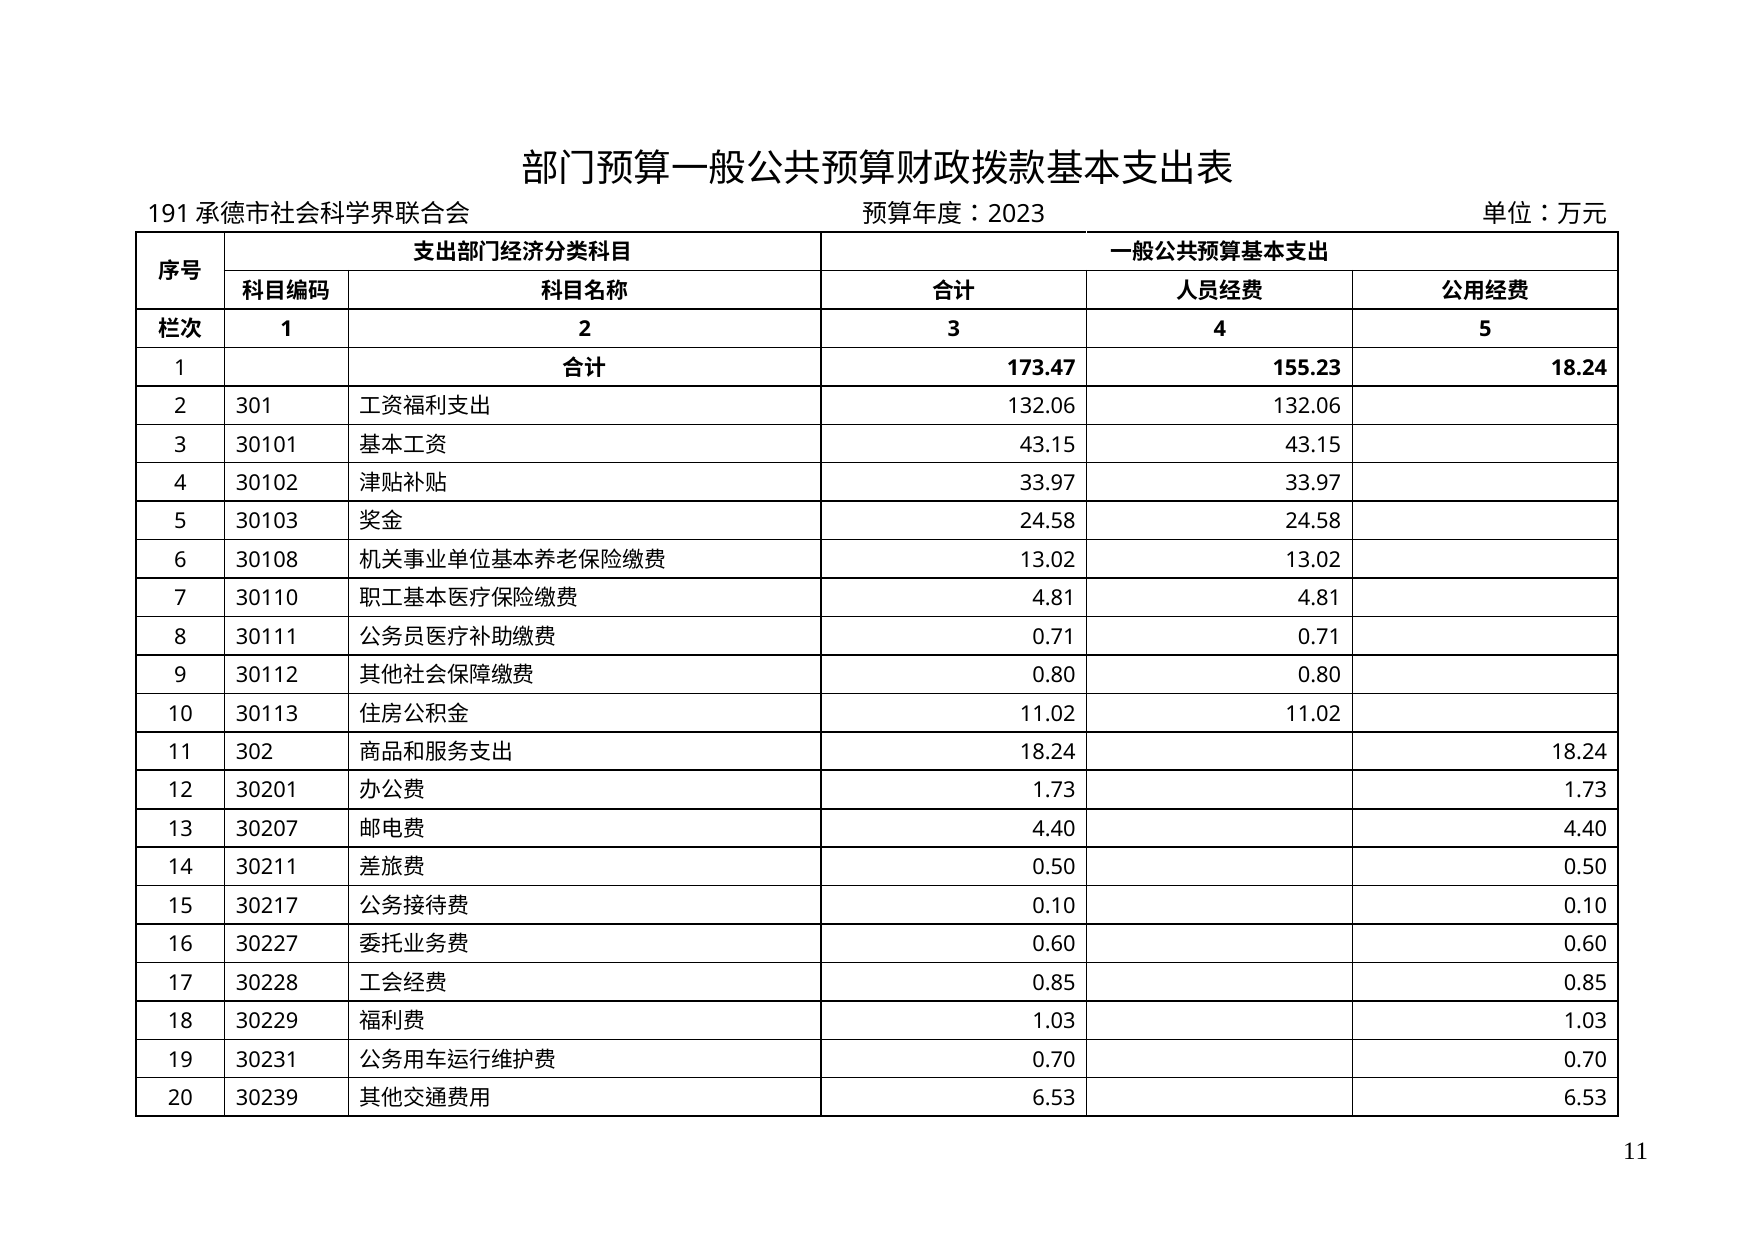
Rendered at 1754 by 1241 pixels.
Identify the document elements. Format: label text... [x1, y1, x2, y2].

table_cell 0.85 [1353, 963, 1617, 1000]
table_cell 一般公共预算基本支出 [822, 233, 1617, 270]
table_cell 5 [1353, 310, 1617, 347]
table_cell 3 [822, 310, 1086, 347]
table_cell 4.40 [822, 810, 1086, 846]
table_cell 其他交通费用 [349, 1078, 820, 1115]
table_cell [1353, 502, 1617, 539]
table_cell 30227 [225, 925, 348, 962]
table_cell 18.24 [1353, 733, 1617, 769]
table_cell 18.24 [1353, 348, 1617, 385]
table_cell 13.02 [1087, 540, 1352, 577]
table_cell 5 [137, 502, 224, 539]
table_cell 17 [137, 963, 224, 1000]
table_cell 10 [137, 694, 224, 731]
table_cell 43.15 [1087, 425, 1352, 462]
table_cell 13.02 [822, 540, 1086, 577]
table_cell [1353, 694, 1617, 731]
table_cell 住房公积金 [349, 694, 820, 731]
table_cell 基本工资 [349, 425, 820, 462]
table_cell [1353, 463, 1617, 500]
table_cell [1087, 1002, 1352, 1038]
table_cell 0.85 [822, 963, 1086, 1000]
table_cell 公务接待费 [349, 886, 820, 923]
table_cell 33.97 [822, 463, 1086, 500]
table_cell 19 [137, 1040, 224, 1077]
table_cell 0.80 [822, 656, 1086, 692]
table_cell 序号 [137, 233, 224, 308]
table_cell 0.50 [822, 848, 1086, 885]
table_cell 合计 [349, 348, 820, 385]
table_cell 差旅费 [349, 848, 820, 885]
table_cell 30231 [225, 1040, 348, 1077]
table_cell 6 [137, 540, 224, 577]
table_cell 18 [137, 1002, 224, 1038]
table_cell 商品和服务支出 [349, 733, 820, 769]
table_cell 12 [137, 771, 224, 808]
table_cell [1087, 810, 1352, 846]
table_cell 30229 [225, 1002, 348, 1038]
table_cell [1353, 656, 1617, 692]
table_cell 173.47 [822, 348, 1086, 385]
table_cell 4 [137, 463, 224, 500]
table_cell 4.40 [1353, 810, 1617, 846]
table_cell 6.53 [822, 1078, 1086, 1115]
table_cell 0.71 [822, 617, 1086, 654]
table_cell 6.53 [1353, 1078, 1617, 1115]
table_cell 1.03 [1353, 1002, 1617, 1038]
table_cell 30207 [225, 810, 348, 846]
table_cell 0.80 [1087, 656, 1352, 692]
table_cell 30103 [225, 502, 348, 539]
table_cell 0.60 [822, 925, 1086, 962]
table_cell 1 [137, 348, 224, 385]
table_cell 16 [137, 925, 224, 962]
table_cell [1087, 733, 1352, 769]
table_cell 1.03 [822, 1002, 1086, 1038]
table_cell 人员经费 [1087, 271, 1352, 308]
table_cell 30111 [225, 617, 348, 654]
table_header 单位：万元 [1087, 195, 1617, 231]
table_cell 155.23 [1087, 348, 1352, 385]
table_cell 0.10 [822, 886, 1086, 923]
table_cell 11 [137, 733, 224, 769]
table_cell 301 [225, 387, 348, 423]
table_cell [1087, 886, 1352, 923]
table_cell [225, 348, 348, 385]
table_cell 科目名称 [349, 271, 820, 308]
table_cell 8 [137, 617, 224, 654]
table_cell 支出部门经济分类科目 [225, 233, 820, 270]
table_cell 公务用车运行维护费 [349, 1040, 820, 1077]
table_cell 0.70 [1353, 1040, 1617, 1077]
table_cell 1 [225, 310, 348, 347]
table_cell 邮电费 [349, 810, 820, 846]
table_cell 1.73 [1353, 771, 1617, 808]
table_cell 0.10 [1353, 886, 1617, 923]
table_cell 工会经费 [349, 963, 820, 1000]
table_cell 30228 [225, 963, 348, 1000]
table_cell 11.02 [1087, 694, 1352, 731]
table_cell 办公费 [349, 771, 820, 808]
table_header 191承德市社会科学界联合会 [137, 195, 820, 231]
table_cell 0.60 [1353, 925, 1617, 962]
table_cell 4.81 [1087, 579, 1352, 616]
table_cell 公用经费 [1353, 271, 1617, 308]
table_cell 30110 [225, 579, 348, 616]
table_cell 302 [225, 733, 348, 769]
table_cell 栏次 [137, 310, 224, 347]
table_cell [1353, 617, 1617, 654]
table_cell 3 [137, 425, 224, 462]
table_cell 132.06 [822, 387, 1086, 423]
table_header 预算年度：2023 [822, 195, 1086, 231]
table_cell 2 [137, 387, 224, 423]
table_cell [1353, 387, 1617, 423]
table_cell 15 [137, 886, 224, 923]
table_cell 30113 [225, 694, 348, 731]
table_cell 24.58 [1087, 502, 1352, 539]
table_cell 132.06 [1087, 387, 1352, 423]
table_cell [1353, 540, 1617, 577]
table_cell 福利费 [349, 1002, 820, 1038]
table_cell 30102 [225, 463, 348, 500]
table_cell 24.58 [822, 502, 1086, 539]
table_cell 2 [349, 310, 820, 347]
table_cell 委托业务费 [349, 925, 820, 962]
table_cell 30239 [225, 1078, 348, 1115]
table_cell 其他社会保障缴费 [349, 656, 820, 692]
table_cell [1087, 925, 1352, 962]
table_cell 科目编码 [225, 271, 348, 308]
table_cell 30217 [225, 886, 348, 923]
table_cell 0.71 [1087, 617, 1352, 654]
table_cell [1353, 579, 1617, 616]
table_cell 33.97 [1087, 463, 1352, 500]
table_cell 奖金 [349, 502, 820, 539]
table_cell 合计 [822, 271, 1086, 308]
text 部门预算一般公共预算财政拨款基本支出表 [106, 142, 1648, 193]
table_cell 30101 [225, 425, 348, 462]
table_cell 1.73 [822, 771, 1086, 808]
table_cell 7 [137, 579, 224, 616]
table_cell 30211 [225, 848, 348, 885]
table_cell 43.15 [822, 425, 1086, 462]
table_cell 机关事业单位基本养老保险缴费 [349, 540, 820, 577]
table_cell [1087, 848, 1352, 885]
table_cell 11.02 [822, 694, 1086, 731]
table_cell 职工基本医疗保险缴费 [349, 579, 820, 616]
table_cell 4 [1087, 310, 1352, 347]
table_cell 公务员医疗补助缴费 [349, 617, 820, 654]
table_cell 工资福利支出 [349, 387, 820, 423]
table_cell 4.81 [822, 579, 1086, 616]
table_cell 30112 [225, 656, 348, 692]
table_cell 14 [137, 848, 224, 885]
table_cell [1087, 1078, 1352, 1115]
table_cell 18.24 [822, 733, 1086, 769]
table_cell [1353, 425, 1617, 462]
table_cell 0.50 [1353, 848, 1617, 885]
table_cell [1087, 963, 1352, 1000]
table_cell 0.70 [822, 1040, 1086, 1077]
table_cell 13 [137, 810, 224, 846]
table_cell 9 [137, 656, 224, 692]
table_cell 30201 [225, 771, 348, 808]
table_cell [1087, 1040, 1352, 1077]
table_cell [1087, 771, 1352, 808]
table_cell 20 [137, 1078, 224, 1115]
table_cell 30108 [225, 540, 348, 577]
table_cell 津贴补贴 [349, 463, 820, 500]
